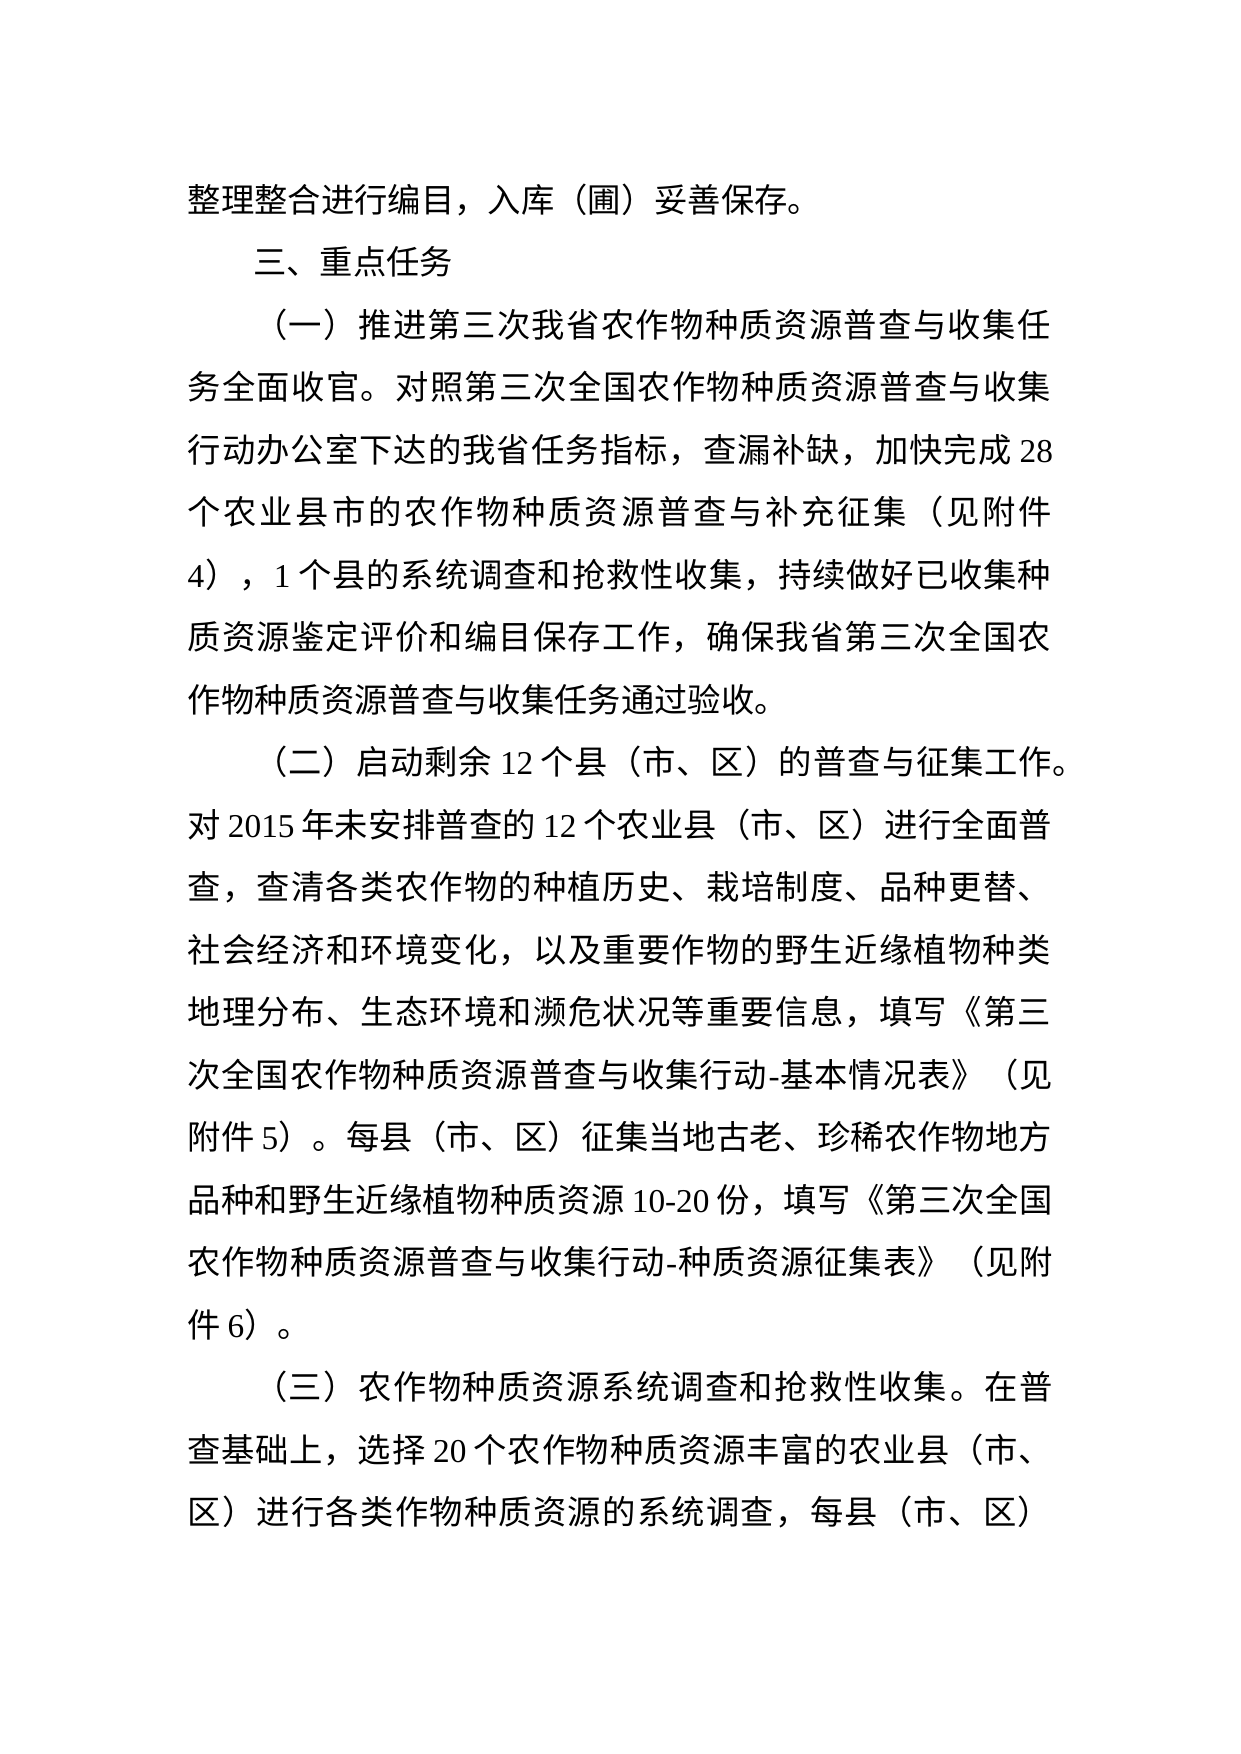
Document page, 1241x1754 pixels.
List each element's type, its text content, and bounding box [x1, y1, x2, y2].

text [187, 162, 1053, 224]
text （二）启动剩余12个县（市、区）的普查与征集工作。对2015年未安排普查的12个农业县（市、区）进行全面普查，查清各类农作物的种植历史、栽培制度、品种更替、社会经济和环境变化，以及重要作物的野生近缘植物种类、地理分布、生态环境和濒危状况等重要信息，填写《第三次全国农作物种质资源普查与收集行动-基本情况表》（见附件5）。每县（市、区）征集当地古老、珍稀农作物地方品种和野生近缘植物种质资源10-20份，填写《第三次全国农作物种质资源普查与收集行动-种质资源征集表》（见附件6）。 [187, 724, 1053, 1349]
text （一）推进第三次我省农作物种质资源普查与收集任务全面收官。对照第三次全国农作物种质资源普查与收集行动办公室下达的我省任务指标，查漏补缺，加快完成28个农业县市的农作物种质资源普查与补充征集（见附件4），1个县的系统调查和抢救性收集，持续做好已收集种质资源鉴定评价和编目保存工作，确保我省第三次全国农作物种质资源普查与收集任务通过验收。 [187, 287, 1053, 724]
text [187, 1349, 1053, 1537]
text 三、重点任务 [187, 224, 1053, 287]
